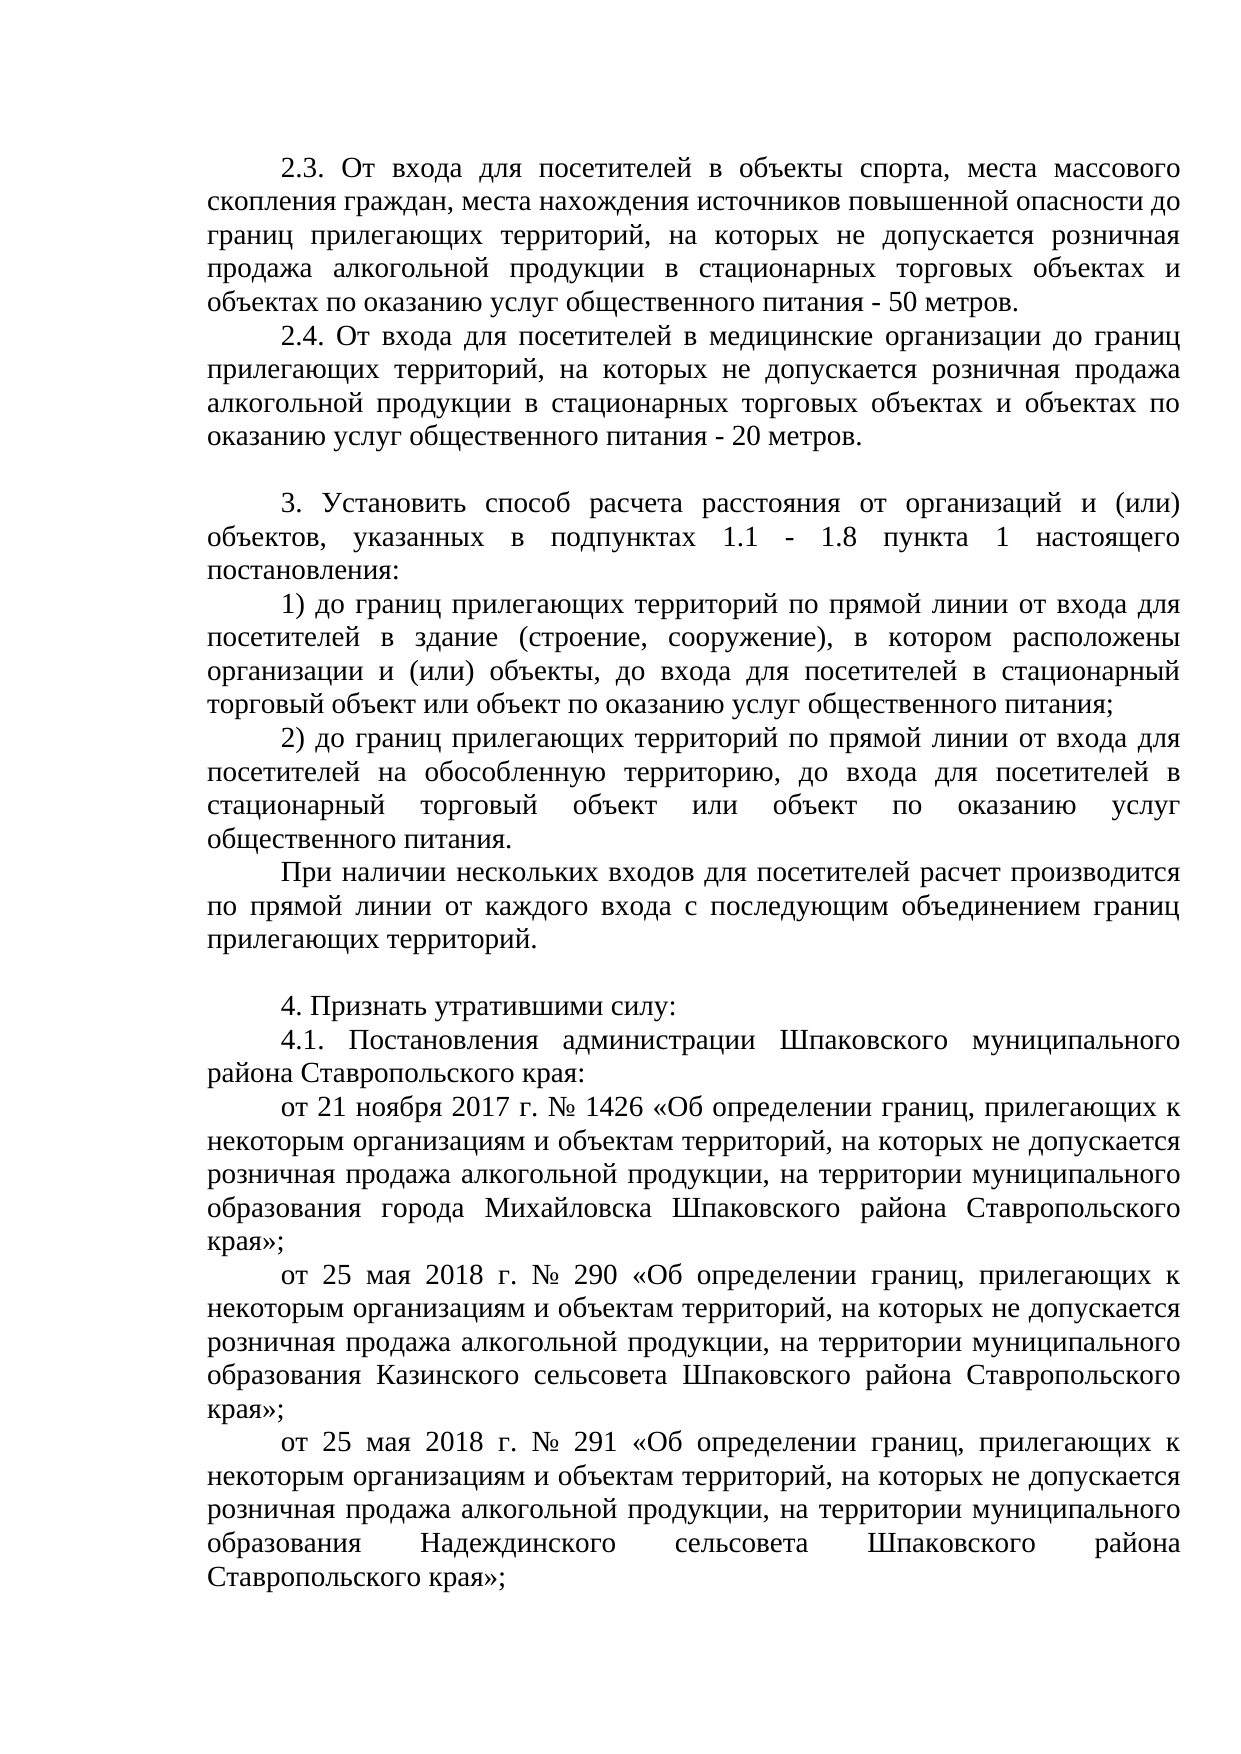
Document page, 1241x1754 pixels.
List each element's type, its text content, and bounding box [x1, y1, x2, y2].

text 3. Установить способ расчета расстояния от организаций и (или) объектов, указанных в подпунктах 1.1 - 1.8 пункта 1 настоящего постановления: [207, 485, 1181, 586]
text 1) до границ прилегающих территорий по прямой линии от входа для посетителей в здание (строение, сооружение), в котором расположены организации и (или) объекты, до входа для посетителей в стационарный торговый объект или объект по оказанию услуг общественного питания; [207, 586, 1181, 720]
text 2) до границ прилегающих территорий по прямой линии от входа для посетителей на обособленную территорию, до входа для посетителей в стационарный торговый объект или объект по оказанию услуг общественного питания. [207, 720, 1181, 854]
text 4. Признать утратившими силу: [207, 988, 1181, 1022]
text от 21 ноября 2017 г. № 1426 «Об определении границ, прилегающих к некоторым организациям и объектам территорий, на которых не допускается розничная продажа алкогольной продукции, на территории муниципального образования города Михайловска Шпаковского района Ставропольского края»; [207, 1089, 1181, 1257]
text При наличии нескольких входов для посетителей расчет производится по прямой линии от каждого входа с последующим объединением границ прилегающих территорий. [207, 854, 1181, 955]
text 2.4. От входа для посетителей в медицинские организации до границ прилегающих территорий, на которых не допускается розничная продажа алкогольной продукции в стационарных торговых объектах и объектах по оказанию услуг общественного питания - 20 метров. [207, 318, 1181, 452]
text от 25 мая 2018 г. № 291 «Об определении границ, прилегающих к некоторым организациям и объектам территорий, на которых не допускается розничная продажа алкогольной продукции, на территории муниципального образования Надеждинского сельсовета Шпаковского района Ставропольского края»; [207, 1424, 1181, 1592]
text 4.1. Постановления администрации Шпаковского муниципального района Ставропольского края: [207, 1022, 1181, 1089]
text 2.3. От входа для посетителей в объекты спорта, места массового скопления граждан, места нахождения источников повышенной опасности до границ прилегающих территорий, на которых не допускается розничная продажа алкогольной продукции в стационарных торговых объектах и объектах по оказанию услуг общественного питания - 50 метров. [207, 150, 1181, 318]
text от 25 мая 2018 г. № 290 «Об определении границ, прилегающих к некоторым организациям и объектам территорий, на которых не допускается розничная продажа алкогольной продукции, на территории муниципального образования Казинского сельсовета Шпаковского района Ставропольского края»; [207, 1257, 1181, 1424]
